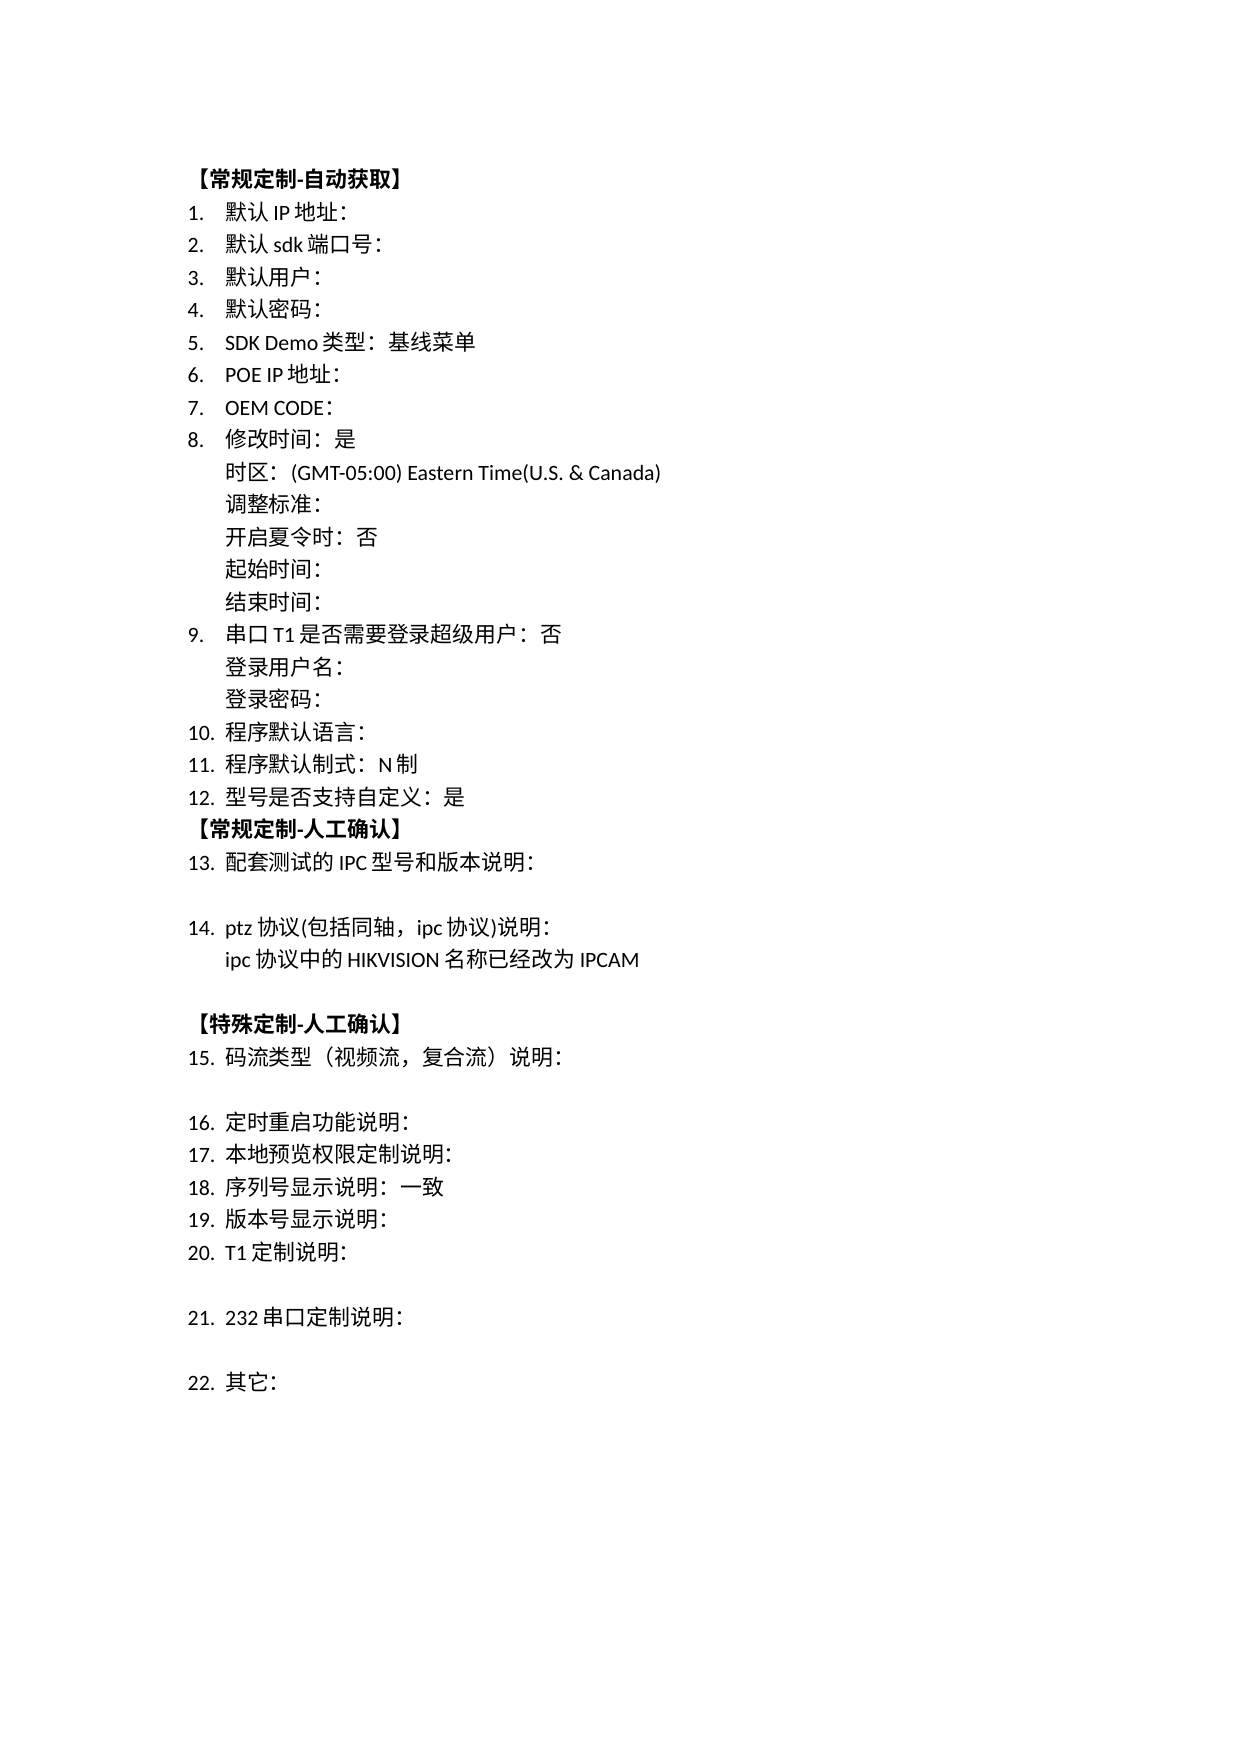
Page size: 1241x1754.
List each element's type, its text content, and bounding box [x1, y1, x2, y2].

list 默认用户： [187, 259, 1053, 292]
list OEM CODE： [187, 389, 1053, 422]
list 型号是否支持自定义：是 [187, 779, 1053, 812]
list 时区：(GMT-05:00) Eastern Time(U.S. & Canada) [225, 454, 1053, 487]
list 登录用户名： [225, 649, 1053, 682]
list 本地预览权限定制说明： [187, 1137, 1053, 1169]
list ptz协议(包括同轴，ipc协议)说明： [187, 909, 1053, 942]
list 232串口定制说明： [187, 1299, 1053, 1332]
list 配套测试的IPC型号和版本说明： [187, 844, 1053, 877]
list POE IP地址： [187, 357, 1053, 389]
list 默认IP地址： [187, 194, 1053, 227]
list 开启夏令时：否 [225, 519, 1053, 552]
list 默认密码： [187, 292, 1053, 324]
text 【常规定制-人工确认】 [187, 812, 1053, 844]
list 程序默认语言： [187, 714, 1053, 747]
list 其它： [187, 1364, 1053, 1397]
list 登录密码： [225, 682, 1053, 714]
text 【特殊定制-人工确认】 [187, 1007, 1053, 1039]
list 定时重启功能说明： [187, 1104, 1053, 1137]
list 默认sdk端口号： [187, 227, 1053, 259]
list SDK Demo类型：基线菜单 [187, 324, 1053, 357]
list ipc协议中的HIKVISION名称已经改为IPCAM [225, 942, 1053, 974]
list 程序默认制式：N制 [187, 747, 1053, 779]
list 版本号显示说明： [187, 1202, 1053, 1234]
list 码流类型（视频流，复合流）说明： [187, 1039, 1053, 1072]
text 【常规定制-自动获取】 [187, 162, 1053, 194]
list 调整标准： [225, 487, 1053, 519]
list T1定制说明： [187, 1234, 1053, 1267]
list 串口T1是否需要登录超级用户：否 [187, 617, 1053, 649]
list 起始时间： [225, 552, 1053, 584]
list 修改时间：是 [187, 422, 1053, 454]
list 序列号显示说明：一致 [187, 1169, 1053, 1202]
list 结束时间： [225, 584, 1053, 617]
